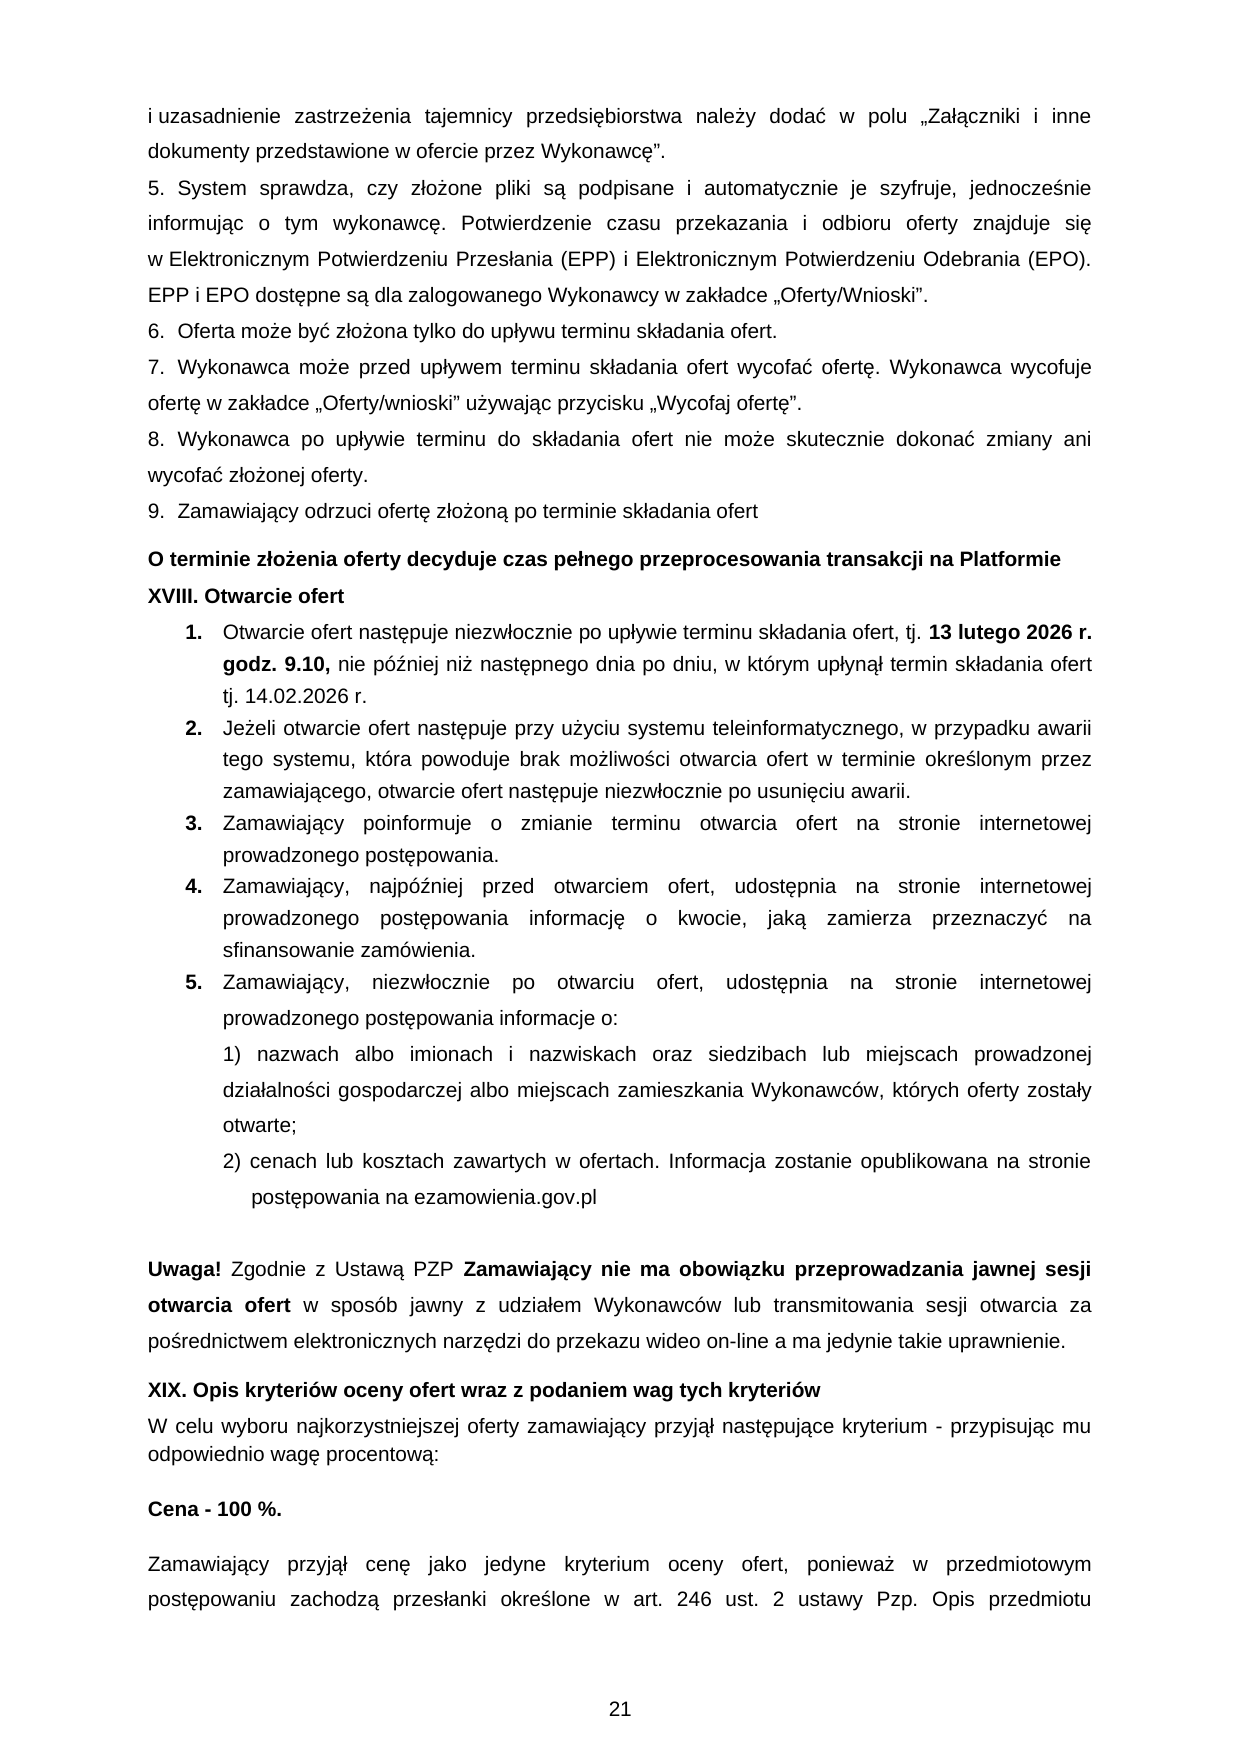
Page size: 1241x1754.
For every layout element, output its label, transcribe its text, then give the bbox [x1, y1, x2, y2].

list Zamawiający, najpóźniej przed otwarciem ofert, udostępnia na stronie internetowej prowadzonego postępowania informację o kwocie, jaką zamierza przeznaczyć na sfinansowanie zamówienia. [185, 874, 1093, 962]
list Jeżeli otwarcie ofert następuje przy użyciu systemu teleinformatycznego, w przypadku awarii tego systemu, która powoduje brak możliwości otwarcia ofert w terminie określonym przez zamawiającego, otwarcie ofert następuje niezwłocznie po usunięciu awarii. [185, 715, 1093, 803]
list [148, 1551, 1093, 1611]
list Zamawiający poinformuje o zmianie terminu otwarcia ofert na stronie internetowej prowadzonego postępowania. [185, 811, 1093, 866]
subtitle XVIII. Otwarcie ofert [148, 584, 1093, 608]
text Uwaga! Zgodnie z Ustawą PZP Zamawiający nie ma obowiązku przeprowadzania jawnej sesji otwarcia ofert w sposób jawny z udziałem Wykonawców lub transmitowania sesji otwarcia za pośrednictwem elektronicznych narzędzi do przekazu wideo on-line a ma jedynie takie uprawnienie. [148, 1257, 1093, 1353]
list Oferta może być złożona tylko do upływu terminu składania ofert. [148, 319, 1093, 343]
subtitle XIX. Opis kryteriów oceny ofert wraz z podaniem wag tych kryteriów [148, 1377, 1093, 1401]
text Cena - 100 %. [148, 1496, 1093, 1520]
list Otwarcie ofert następuje niezwłocznie po upływie terminu składania ofert, tj. 13 lutego 2026 r. godz. 9.10, nie później niż następnego dnia po dniu, w którym upłynął termin składania ofert tj. 14.02.2026 r. [185, 620, 1093, 708]
text 2) cenach lub kosztach zawartych w ofertach. Informacja zostanie opublikowana na stronie postępowania na ezamowienia.gov.pl [223, 1149, 1093, 1209]
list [148, 103, 1093, 163]
list Wykonawca po upływie terminu do składania ofert nie może skutecznie dokonać zmiany ani wycofać złożonej oferty. [148, 427, 1093, 487]
list Wykonawca może przed upływem terminu składania ofert wycofać ofertę. Wykonawca wycofuje ofertę w zakładce „Oferty/wnioski” używając przycisku „Wycofaj ofertę”. [148, 355, 1093, 415]
text 1) nazwach albo imionach i nazwiskach oraz siedzibach lub miejscach prowadzonej działalności gospodarczej albo miejscach zamieszkania Wykonawców, których oferty zostały otwarte; [223, 1041, 1093, 1137]
list Zamawiający, niezwłocznie po otwarciu ofert, udostępnia na stronie internetowej prowadzonego postępowania informacje o: [185, 969, 1093, 1029]
list Zamawiający odrzuci ofertę złożoną po terminie składania ofert [148, 499, 1093, 523]
list System sprawdza, czy złożone pliki są podpisane i automatycznie je szyfruje, jednocześnie informując o tym wykonawcę. Potwierdzenie czasu przekazania i odbioru oferty znajduje się w Elektronicznym Potwierdzeniu Przesłania (EPP) i Elektronicznym Potwierdzeniu Odebrania (EPO). EPP i EPO dostępne są dla zalogowanego Wykonawcy w zakładce „Oferty/Wnioski”. [148, 175, 1093, 307]
text W celu wyboru najkorzystniejszej oferty zamawiający przyjął następujące kryterium - przypisując mu odpowiednio wagę procentową: [148, 1414, 1093, 1465]
subtitle O terminie złożenia oferty decyduje czas pełnego przeprocesowania transakcji na Platformie [148, 547, 1093, 571]
